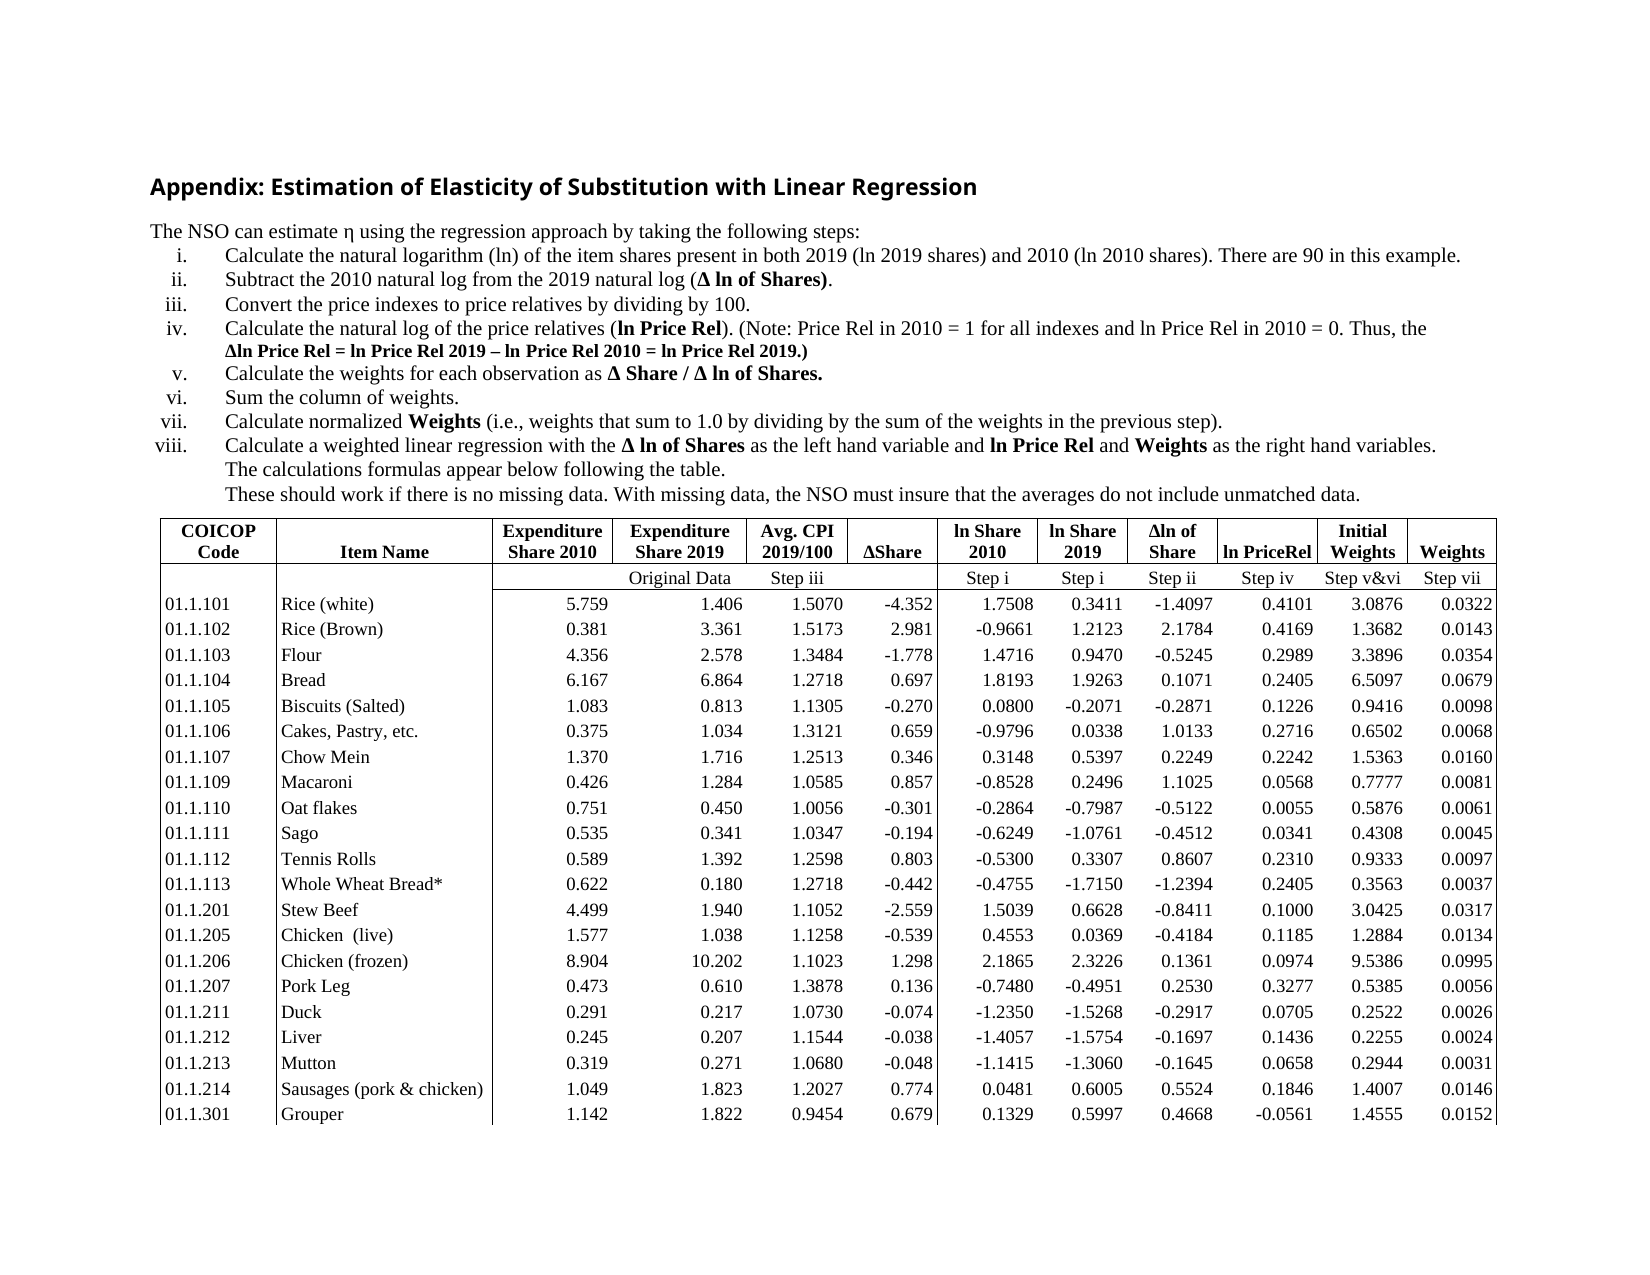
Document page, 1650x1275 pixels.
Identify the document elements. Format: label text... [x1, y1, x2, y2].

table_cell 0.180 [613, 869, 747, 895]
table_cell -1.5268 [1038, 997, 1127, 1022]
table_cell [1497, 818, 1510, 844]
table_cell 0.217 [613, 997, 747, 1022]
table_cell Macaroni [277, 767, 492, 793]
table_header ln PriceRel [1218, 519, 1317, 563]
table_cell 0.0322 [1407, 590, 1496, 614]
table_cell 6.167 [493, 665, 612, 691]
table_cell 01.1.212 [161, 1023, 276, 1048]
table_cell 01.1.104 [161, 665, 276, 691]
table_cell Liver [277, 1023, 492, 1048]
table_cell 0.0146 [1407, 1074, 1496, 1099]
table_header [1497, 518, 1510, 563]
table_cell -1.778 [848, 640, 937, 665]
table_cell 1.2123 [1038, 614, 1127, 639]
table_cell Duck [277, 997, 492, 1022]
table_cell [1497, 920, 1510, 946]
table_cell 1.049 [493, 1074, 612, 1099]
table_cell Flour [277, 640, 492, 665]
table_header ΔShare [848, 519, 937, 563]
table_cell -4.352 [848, 590, 937, 614]
table_cell 01.1.206 [161, 946, 276, 971]
table_cell 01.1.301 [161, 1099, 276, 1124]
table_cell 3.3896 [1318, 640, 1407, 665]
table_cell 01.1.101 [161, 589, 276, 614]
list Calculate normalized Weights (i.e., weights that sum to 1.0 by dividing by the sum of the weights in the previous step). [187, 409, 1500, 433]
table_cell -0.270 [848, 691, 937, 716]
table_cell -0.6249 [938, 818, 1038, 844]
table_cell -0.2871 [1128, 691, 1217, 716]
table_cell -1.4097 [1128, 590, 1217, 614]
table_cell Pork Leg [277, 971, 492, 997]
table_cell Step v&vi [1318, 564, 1407, 588]
table_cell -0.5300 [938, 844, 1038, 869]
table_cell 0.0481 [938, 1074, 1038, 1099]
subtitle Appendix: Estimation of Elasticity of Substitution with Linear Regression [150, 171, 1500, 202]
table_cell -0.2917 [1128, 997, 1217, 1022]
table_cell 0.5397 [1038, 742, 1127, 767]
table_cell 1.406 [613, 590, 747, 614]
table_cell 4.356 [493, 640, 612, 665]
table_cell 0.0317 [1407, 895, 1496, 920]
table_cell -1.5754 [1038, 1023, 1127, 1048]
table_cell 5.759 [493, 590, 612, 614]
table_cell 0.2989 [1217, 640, 1318, 665]
table_cell 1.5173 [747, 614, 848, 639]
table_cell 0.2405 [1217, 665, 1318, 691]
table_cell Biscuits (Salted) [277, 691, 492, 716]
table_cell 1.2884 [1318, 920, 1407, 946]
table_cell [1497, 793, 1510, 818]
table_cell 0.3411 [1038, 590, 1127, 614]
table_cell 0.0369 [1038, 920, 1127, 946]
table_cell [1497, 589, 1510, 614]
table_cell [1497, 1023, 1510, 1048]
table_cell 0.0098 [1407, 691, 1496, 716]
table_cell 1.0347 [747, 818, 848, 844]
table_cell [1497, 767, 1510, 793]
table_cell Mutton [277, 1048, 492, 1073]
table_header Expenditure Share 2010 [493, 519, 612, 563]
table_cell 0.1185 [1217, 920, 1318, 946]
table_cell Cakes, Pastry, etc. [277, 716, 492, 742]
table_cell 0.0354 [1407, 640, 1496, 665]
table_cell 1.0730 [747, 997, 848, 1022]
table_cell 1.3484 [747, 640, 848, 665]
table_cell 0.0097 [1407, 844, 1496, 869]
table_cell 0.4308 [1318, 818, 1407, 844]
table_cell Original Data [613, 564, 747, 588]
table_cell -1.0761 [1038, 818, 1127, 844]
table_cell 0.375 [493, 716, 612, 742]
table_cell [493, 564, 612, 588]
table_cell 0.0081 [1407, 767, 1496, 793]
table_cell 1.1025 [1128, 767, 1217, 793]
table_cell 0.659 [848, 716, 937, 742]
table_cell 0.2530 [1128, 971, 1217, 997]
table_cell 1.716 [613, 742, 747, 767]
table_cell 1.822 [613, 1099, 747, 1124]
table_cell 1.038 [613, 920, 747, 946]
table_cell 0.8607 [1128, 844, 1217, 869]
table_cell 0.751 [493, 793, 612, 818]
table_cell 1.1023 [747, 946, 848, 971]
table_cell 10.202 [613, 946, 747, 971]
table_cell 1.7508 [938, 590, 1038, 614]
table_cell 0.1329 [938, 1099, 1038, 1124]
table_cell [277, 564, 492, 588]
table_header ln Share 2010 [938, 519, 1037, 563]
table_cell -0.7987 [1038, 793, 1127, 818]
table_cell -0.301 [848, 793, 937, 818]
table_header ln Share 2019 [1038, 519, 1127, 563]
table_cell 0.341 [613, 818, 747, 844]
table_cell 0.4169 [1217, 614, 1318, 639]
table_cell 1.298 [848, 946, 937, 971]
table_cell 0.291 [493, 997, 612, 1022]
table_cell Sausages (pork & chicken) [277, 1074, 492, 1099]
table_cell 01.1.113 [161, 869, 276, 895]
table_cell 0.346 [848, 742, 937, 767]
table_cell 0.857 [848, 767, 937, 793]
table_cell Tennis Rolls [277, 844, 492, 869]
table_cell 1.5070 [747, 590, 848, 614]
table_cell -0.4184 [1128, 920, 1217, 946]
table_cell 6.864 [613, 665, 747, 691]
table_cell 0.4668 [1128, 1099, 1217, 1124]
list Convert the price indexes to price relatives by dividing by 100. [187, 291, 1500, 316]
table_cell 1.2718 [747, 665, 848, 691]
list Calculate the natural logarithm (ln) of the item shares present in both 2019 (ln 2019 shares) and 2010 (ln 2010 shares). There are 90 in this example. [187, 243, 1500, 267]
table_cell 0.1361 [1128, 946, 1217, 971]
table_cell 3.0425 [1318, 895, 1407, 920]
table_cell 0.9416 [1318, 691, 1407, 716]
table_cell 1.8193 [938, 665, 1038, 691]
table_cell [1497, 869, 1510, 895]
table_cell 0.1846 [1217, 1074, 1318, 1099]
table_cell 0.381 [493, 614, 612, 639]
table_cell 0.813 [613, 691, 747, 716]
table_cell -2.559 [848, 895, 937, 920]
table_cell 8.904 [493, 946, 612, 971]
table_cell 0.136 [848, 971, 937, 997]
table_cell 3.361 [613, 614, 747, 639]
table_cell -0.4951 [1038, 971, 1127, 997]
table_cell -0.9661 [938, 614, 1038, 639]
table_cell 1.284 [613, 767, 747, 793]
table_cell -1.4057 [938, 1023, 1038, 1048]
table_header Item Name [277, 519, 492, 563]
list Sum the column of weights. [187, 385, 1500, 409]
table_cell Grouper [277, 1099, 492, 1124]
table_cell 1.2513 [747, 742, 848, 767]
table_cell 0.0068 [1407, 716, 1496, 742]
table_cell Oat flakes [277, 793, 492, 818]
table_cell [1497, 971, 1510, 997]
table_cell 1.1258 [747, 920, 848, 946]
table_cell 0.2405 [1217, 869, 1318, 895]
table_cell 2.578 [613, 640, 747, 665]
table_cell -0.048 [848, 1048, 937, 1073]
table_cell 0.0143 [1407, 614, 1496, 639]
table_cell [161, 564, 276, 588]
table_cell -0.038 [848, 1023, 937, 1048]
table_cell [1497, 946, 1510, 971]
table_cell 0.6005 [1038, 1074, 1127, 1099]
table_cell 01.1.214 [161, 1074, 276, 1099]
table_cell [1497, 614, 1510, 639]
table_cell 0.0061 [1407, 793, 1496, 818]
table_cell 0.0338 [1038, 716, 1127, 742]
table_cell 1.577 [493, 920, 612, 946]
table_cell -1.7150 [1038, 869, 1127, 895]
table_cell 0.7777 [1318, 767, 1407, 793]
table_cell 01.1.213 [161, 1048, 276, 1073]
table_cell 0.774 [848, 1074, 937, 1099]
table_cell 0.0995 [1407, 946, 1496, 971]
table_cell Chow Mein [277, 742, 492, 767]
table_cell -0.7480 [938, 971, 1038, 997]
table_cell [848, 564, 937, 588]
table_cell 0.9333 [1318, 844, 1407, 869]
table_cell 01.1.111 [161, 818, 276, 844]
table_cell 0.473 [493, 971, 612, 997]
table_cell -0.442 [848, 869, 937, 895]
table_cell 0.245 [493, 1023, 612, 1048]
table_cell [1497, 665, 1510, 691]
table_cell 1.2718 [747, 869, 848, 895]
table_cell 0.2716 [1217, 716, 1318, 742]
text The NSO can estimate η using the regression approach by taking the following steps: [150, 219, 1500, 243]
table_cell 1.0680 [747, 1048, 848, 1073]
table_cell Chicken (frozen) [277, 946, 492, 971]
table_cell 01.1.107 [161, 742, 276, 767]
table_cell 0.1226 [1217, 691, 1318, 716]
table_cell -0.194 [848, 818, 937, 844]
table_cell 2.981 [848, 614, 937, 639]
table_cell 0.0055 [1217, 793, 1318, 818]
table_cell -0.9796 [938, 716, 1038, 742]
table_cell 0.426 [493, 767, 612, 793]
table_cell 0.0705 [1217, 997, 1318, 1022]
table_cell 0.5524 [1128, 1074, 1217, 1099]
table_header Avg. CPI 2019/100 [747, 519, 847, 563]
table_cell 0.5876 [1318, 793, 1407, 818]
table_cell -0.0561 [1217, 1099, 1318, 1124]
table_header Initial Weights [1318, 519, 1407, 563]
table_cell Step i [938, 564, 1038, 588]
table_cell Stew Beef [277, 895, 492, 920]
table_cell 1.0585 [747, 767, 848, 793]
table_cell Step iii [747, 564, 848, 588]
table_cell Rice (Brown) [277, 614, 492, 639]
table_cell -0.2071 [1038, 691, 1127, 716]
table_cell 0.610 [613, 971, 747, 997]
table_cell 0.4101 [1217, 590, 1318, 614]
table_cell 0.450 [613, 793, 747, 818]
table_cell 0.803 [848, 844, 937, 869]
table_cell -0.4755 [938, 869, 1038, 895]
table_cell 01.1.112 [161, 844, 276, 869]
table_cell 1.9263 [1038, 665, 1127, 691]
table_cell 0.0679 [1407, 665, 1496, 691]
table_cell 1.5363 [1318, 742, 1407, 767]
list Subtract the 2010 natural log from the 2019 natural log (Δ ln of Shares). [187, 267, 1500, 291]
table_cell -0.5245 [1128, 640, 1217, 665]
table_cell -0.074 [848, 997, 937, 1022]
table_cell 0.2249 [1128, 742, 1217, 767]
table_cell -0.2864 [938, 793, 1038, 818]
table_cell Rice (white) [277, 589, 492, 614]
table_cell 0.2496 [1038, 767, 1127, 793]
table_cell 0.0056 [1407, 971, 1496, 997]
table_cell 1.823 [613, 1074, 747, 1099]
table_cell 1.034 [613, 716, 747, 742]
table_cell [1497, 895, 1510, 920]
table_cell 0.697 [848, 665, 937, 691]
table_cell 0.2255 [1318, 1023, 1407, 1048]
table_cell 0.535 [493, 818, 612, 844]
table_cell 0.5997 [1038, 1099, 1127, 1124]
table_cell 0.207 [613, 1023, 747, 1048]
table_cell 0.679 [848, 1099, 937, 1124]
list Calculate the natural log of the price relatives (ln Price Rel). (Note: Price Rel in 2010 = 1 for all indexes and ln Price Rel in 2010 = 0. Thus, the Δln Price Rel = ln Price Rel 2019 – ln Price Rel 2010 = ln Price Rel 2019.) [187, 316, 1500, 361]
table_cell 1.4555 [1318, 1099, 1407, 1124]
table_cell [1497, 563, 1510, 588]
list Calculate a weighted linear regression with the Δ ln of Shares as the left hand variable and ln Price Rel and Weights as the right hand variables. [187, 433, 1500, 457]
table_cell 0.3307 [1038, 844, 1127, 869]
table_cell 1.940 [613, 895, 747, 920]
table_cell 0.4553 [938, 920, 1038, 946]
table_cell Step ii [1128, 564, 1217, 588]
table_cell 01.1.205 [161, 920, 276, 946]
table_cell -0.5122 [1128, 793, 1217, 818]
table_cell -0.1645 [1128, 1048, 1217, 1073]
table_cell -1.2350 [938, 997, 1038, 1022]
table_cell -0.4512 [1128, 818, 1217, 844]
table_cell 0.0026 [1407, 997, 1496, 1022]
table_cell 6.5097 [1318, 665, 1407, 691]
table_cell 1.4716 [938, 640, 1038, 665]
table_cell 01.1.103 [161, 640, 276, 665]
table_cell [1497, 1074, 1510, 1099]
table_cell 0.271 [613, 1048, 747, 1073]
table_cell 0.0134 [1407, 920, 1496, 946]
table_cell 0.6502 [1318, 716, 1407, 742]
table_cell 1.2598 [747, 844, 848, 869]
list Calculate the weights for each observation as Δ Share / Δ ln of Shares. [187, 361, 1500, 385]
table_cell 0.0341 [1217, 818, 1318, 844]
table_cell -0.8528 [938, 767, 1038, 793]
table_cell 0.0800 [938, 691, 1038, 716]
table_cell [1497, 691, 1510, 716]
table_cell Sago [277, 818, 492, 844]
table_cell 1.3121 [747, 716, 848, 742]
table_cell 1.1052 [747, 895, 848, 920]
table_cell 01.1.102 [161, 614, 276, 639]
table_cell 0.589 [493, 844, 612, 869]
table_cell 01.1.201 [161, 895, 276, 920]
table_cell 0.3148 [938, 742, 1038, 767]
text These should work if there is no missing data. With missing data, the NSO must insure that the averages do not include unmatched data. [225, 481, 1500, 506]
table_cell -1.3060 [1038, 1048, 1127, 1073]
table_cell [1497, 716, 1510, 742]
table_header Δln of Share [1128, 519, 1217, 563]
table_cell 0.622 [493, 869, 612, 895]
table_header COICOP Code [161, 519, 276, 563]
table_cell 2.3226 [1038, 946, 1127, 971]
table_cell 0.0160 [1407, 742, 1496, 767]
table_cell 1.5039 [938, 895, 1038, 920]
table_cell Whole Wheat Bread* [277, 869, 492, 895]
table_cell -0.8411 [1128, 895, 1217, 920]
table_cell 1.3878 [747, 971, 848, 997]
table_cell Bread [277, 665, 492, 691]
table_cell -1.1415 [938, 1048, 1038, 1073]
table_cell 01.1.110 [161, 793, 276, 818]
table_cell 3.0876 [1318, 590, 1407, 614]
table_cell 0.0974 [1217, 946, 1318, 971]
table_cell Step iv [1217, 564, 1318, 588]
table_header Weights [1408, 519, 1496, 563]
table_cell 0.2944 [1318, 1048, 1407, 1073]
table_cell 01.1.105 [161, 691, 276, 716]
text The calculations formulas appear below following the table. [225, 457, 1500, 481]
table_cell [1497, 1099, 1510, 1124]
table_cell 0.0045 [1407, 818, 1496, 844]
table_cell 1.4007 [1318, 1074, 1407, 1099]
table_cell 1.0056 [747, 793, 848, 818]
table_cell [1497, 640, 1510, 665]
table_header Expenditure Share 2019 [613, 519, 746, 563]
table_cell 0.2310 [1217, 844, 1318, 869]
table_cell 01.1.211 [161, 997, 276, 1022]
table_cell 1.0133 [1128, 716, 1217, 742]
table_cell [1497, 844, 1510, 869]
table_cell Step i [1038, 564, 1127, 588]
table_cell 0.0031 [1407, 1048, 1496, 1073]
table_cell 1.2027 [747, 1074, 848, 1099]
table_cell 0.0024 [1407, 1023, 1496, 1048]
table_cell -0.1697 [1128, 1023, 1217, 1048]
table_cell [1497, 742, 1510, 767]
table_cell [1497, 1048, 1510, 1073]
table_cell 0.9470 [1038, 640, 1127, 665]
table_cell 0.5385 [1318, 971, 1407, 997]
table_cell 0.2242 [1217, 742, 1318, 767]
table_cell 1.3682 [1318, 614, 1407, 639]
table_cell 0.3563 [1318, 869, 1407, 895]
table_cell Chicken (live) [277, 920, 492, 946]
table_cell 1.083 [493, 691, 612, 716]
table_cell -0.539 [848, 920, 937, 946]
table_cell [1497, 997, 1510, 1022]
table_cell 0.2522 [1318, 997, 1407, 1022]
table_cell Step vii [1407, 564, 1496, 588]
table_cell 0.3277 [1217, 971, 1318, 997]
table_cell 01.1.109 [161, 767, 276, 793]
table_cell 0.6628 [1038, 895, 1127, 920]
table_cell 1.392 [613, 844, 747, 869]
table_cell 01.1.106 [161, 716, 276, 742]
table_cell 1.1544 [747, 1023, 848, 1048]
table_cell 9.5386 [1318, 946, 1407, 971]
table_cell 0.1000 [1217, 895, 1318, 920]
table_cell -1.2394 [1128, 869, 1217, 895]
table_cell 2.1784 [1128, 614, 1217, 639]
table_cell 0.0152 [1407, 1099, 1496, 1124]
table_cell 0.9454 [747, 1099, 848, 1124]
table_cell 1.142 [493, 1099, 612, 1124]
table_cell 2.1865 [938, 946, 1038, 971]
table_cell 0.0658 [1217, 1048, 1318, 1073]
table_cell 1.370 [493, 742, 612, 767]
table_cell 0.1436 [1217, 1023, 1318, 1048]
table_cell 0.319 [493, 1048, 612, 1073]
table_cell 1.1305 [747, 691, 848, 716]
table_cell 0.1071 [1128, 665, 1217, 691]
table_cell 01.1.207 [161, 971, 276, 997]
table_cell 0.0568 [1217, 767, 1318, 793]
table_cell 0.0037 [1407, 869, 1496, 895]
table_cell 4.499 [493, 895, 612, 920]
